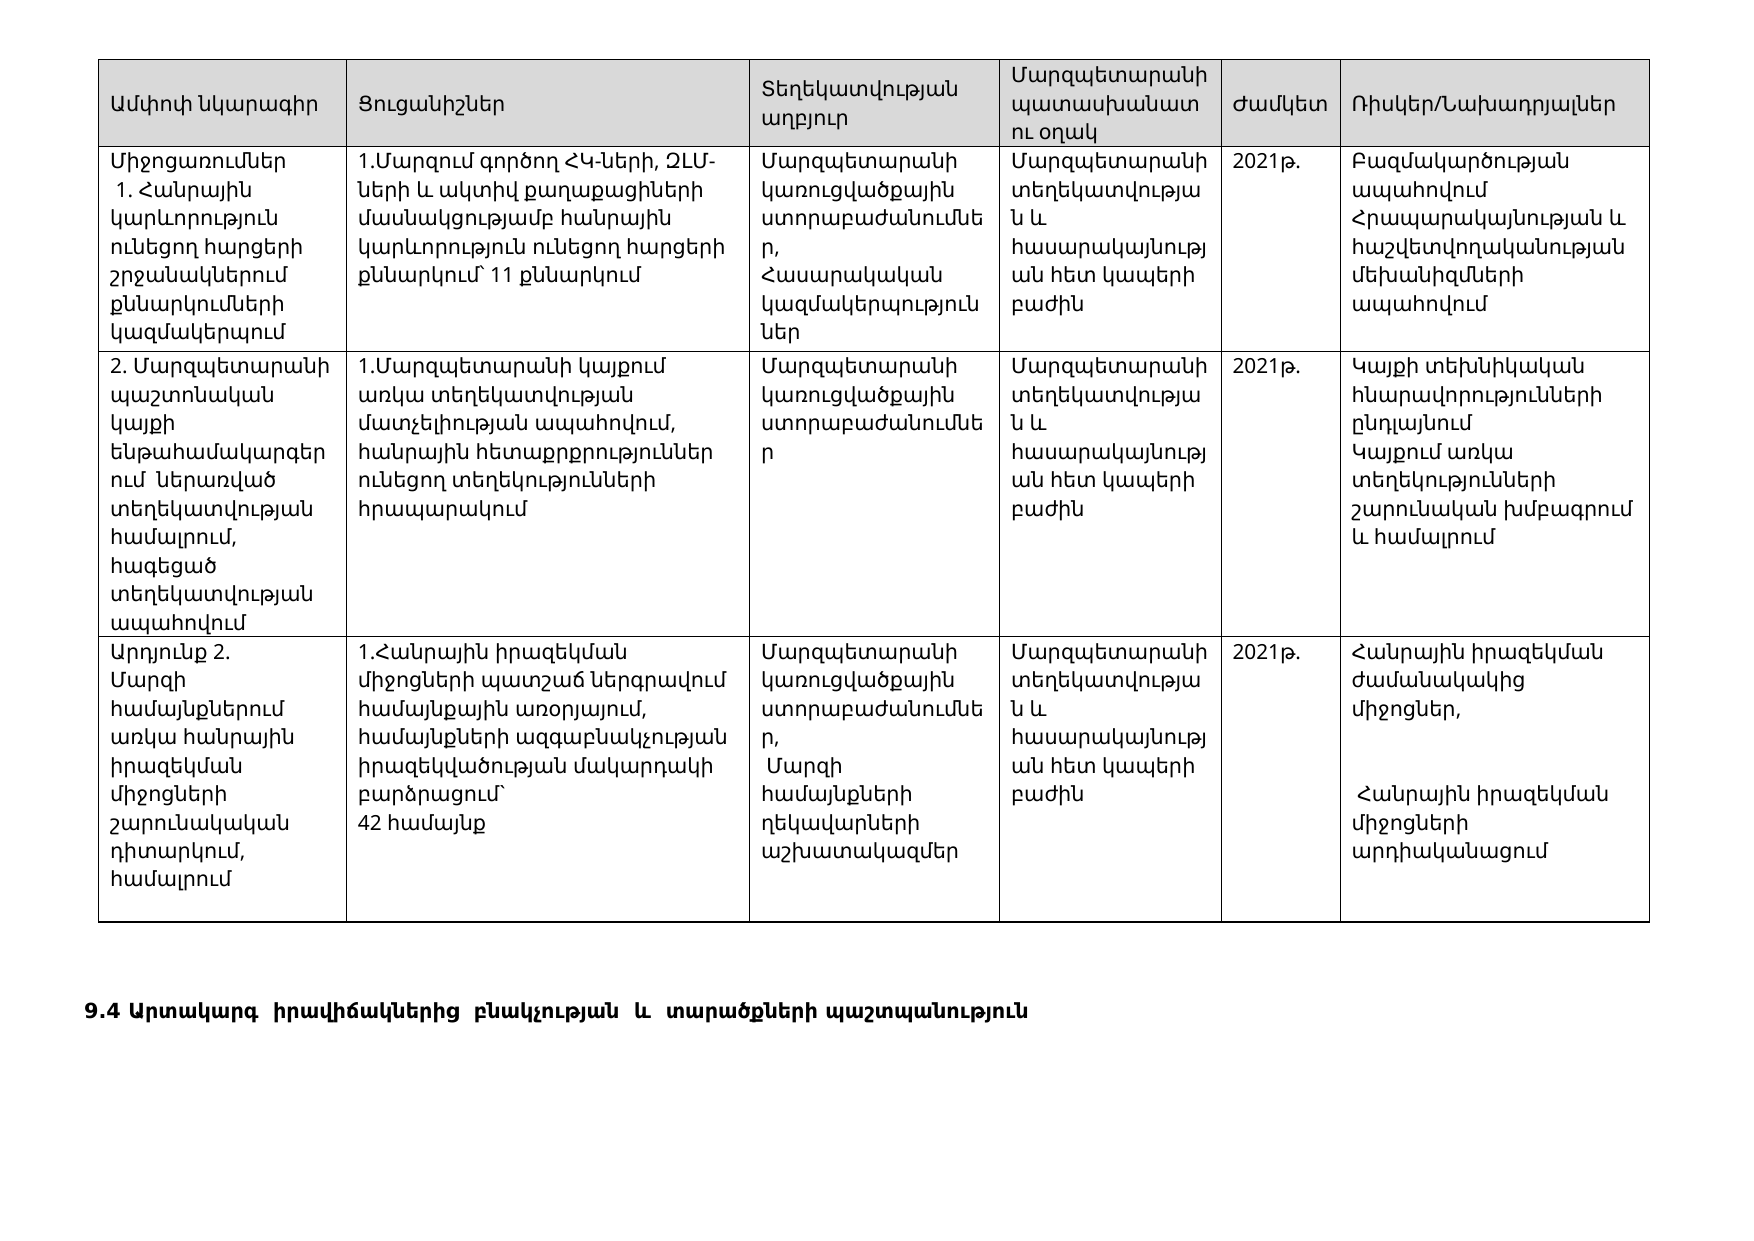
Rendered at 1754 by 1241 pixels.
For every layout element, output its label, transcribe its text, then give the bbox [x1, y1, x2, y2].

table_cell Մարզպետարանի տեղեկատվության և հասարակայնության հետ կապերի բաժին [1000, 352, 1221, 636]
table_cell Արդյունք 2. Մարզի համայնքներում առկա հանրային իրազեկման միջոցների շարունակական դիտարկում, համալրում [99, 637, 346, 921]
table_cell 1.Հանրային իրազեկման միջոցների պատշաճ ներգրավում համայնքային առօրյայում, համայնքների ազգաբնակչության իրազեկվածության մակարդակի բարձրացում` 42 համայնք [347, 637, 749, 921]
table_cell Հանրային իրազեկման ժամանակակից միջոցներ, Հանրային իրազեկման միջոցների արդիականացում [1341, 637, 1649, 921]
table_cell Միջոցառումներ 1. Հանրային կարևորություն ունեցող հարցերի շրջանակներում քննարկումների կազմակերպում [99, 147, 346, 351]
table_header Ռիսկեր/Նախադրյալներ [1341, 60, 1649, 146]
table_header Մարզպետարանի պատասխանատու օղակ [1000, 60, 1221, 146]
table_cell 1.Մարզպետարանի կայքում առկա տեղեկատվության մատչելիության ապահովում, հանրային հետաքրքրություններ ունեցող տեղեկությունների հրապարակում [347, 352, 749, 636]
table_cell Մարզպետարանի կառուցվածքային ստորաբաժանումներ, Մարզի համայնքների ղեկավարների աշխատակազմեր [750, 637, 999, 921]
table_cell 2021թ. [1222, 637, 1340, 921]
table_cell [1000, 147, 1221, 351]
text 9.4 Արտակարգ իրավիճակներից բնակչության և տարածքների պաշտպանություն [84, 999, 1668, 1023]
table_header Տեղեկատվության աղբյուր [750, 60, 999, 146]
table_cell Մարզպետարանի տեղեկատվության և հասարակայնության հետ կապերի բաժին [1000, 637, 1221, 921]
table_header Ժամկետ [1222, 60, 1340, 146]
table_cell Մարզպետարանի կառուցվածքային ստորաբաժանումներ, Հասարակական կազմակերպություններ [750, 147, 999, 351]
table_cell Մարզպետարանի կառուցվածքային ստորաբաժանումներ [750, 352, 999, 636]
table_cell 2. Մարզպետարանի պաշտոնական կայքի ենթահամակարգերում ներառված տեղեկատվության համալրում, հագեցած տեղեկատվության ապահովում [99, 352, 346, 636]
table_cell Բազմակարծության ապահովում Հրապարակայնության և հաշվետվողականության մեխանիզմների ապահովում [1341, 147, 1649, 351]
table_cell Կայքի տեխնիկական հնարավորությունների ընդլայնում Կայքում առկա տեղեկությունների շարունական խմբագրում և համալրում [1341, 352, 1649, 636]
table_cell 2021թ. [1222, 352, 1340, 636]
table_header Ցուցանիշներ [347, 60, 749, 146]
table_cell 2021թ. [1222, 147, 1340, 351]
table_cell 1.Մարզում գործող ՀԿ-ների, ԶԼՄ-ների և ակտիվ քաղաքացիների մասնակցությամբ հանրային կարևորություն ունեցող հարցերի քննարկում՝ 11 քննարկում [347, 147, 749, 351]
table_header Ամփոփ նկարագիր [99, 60, 346, 146]
